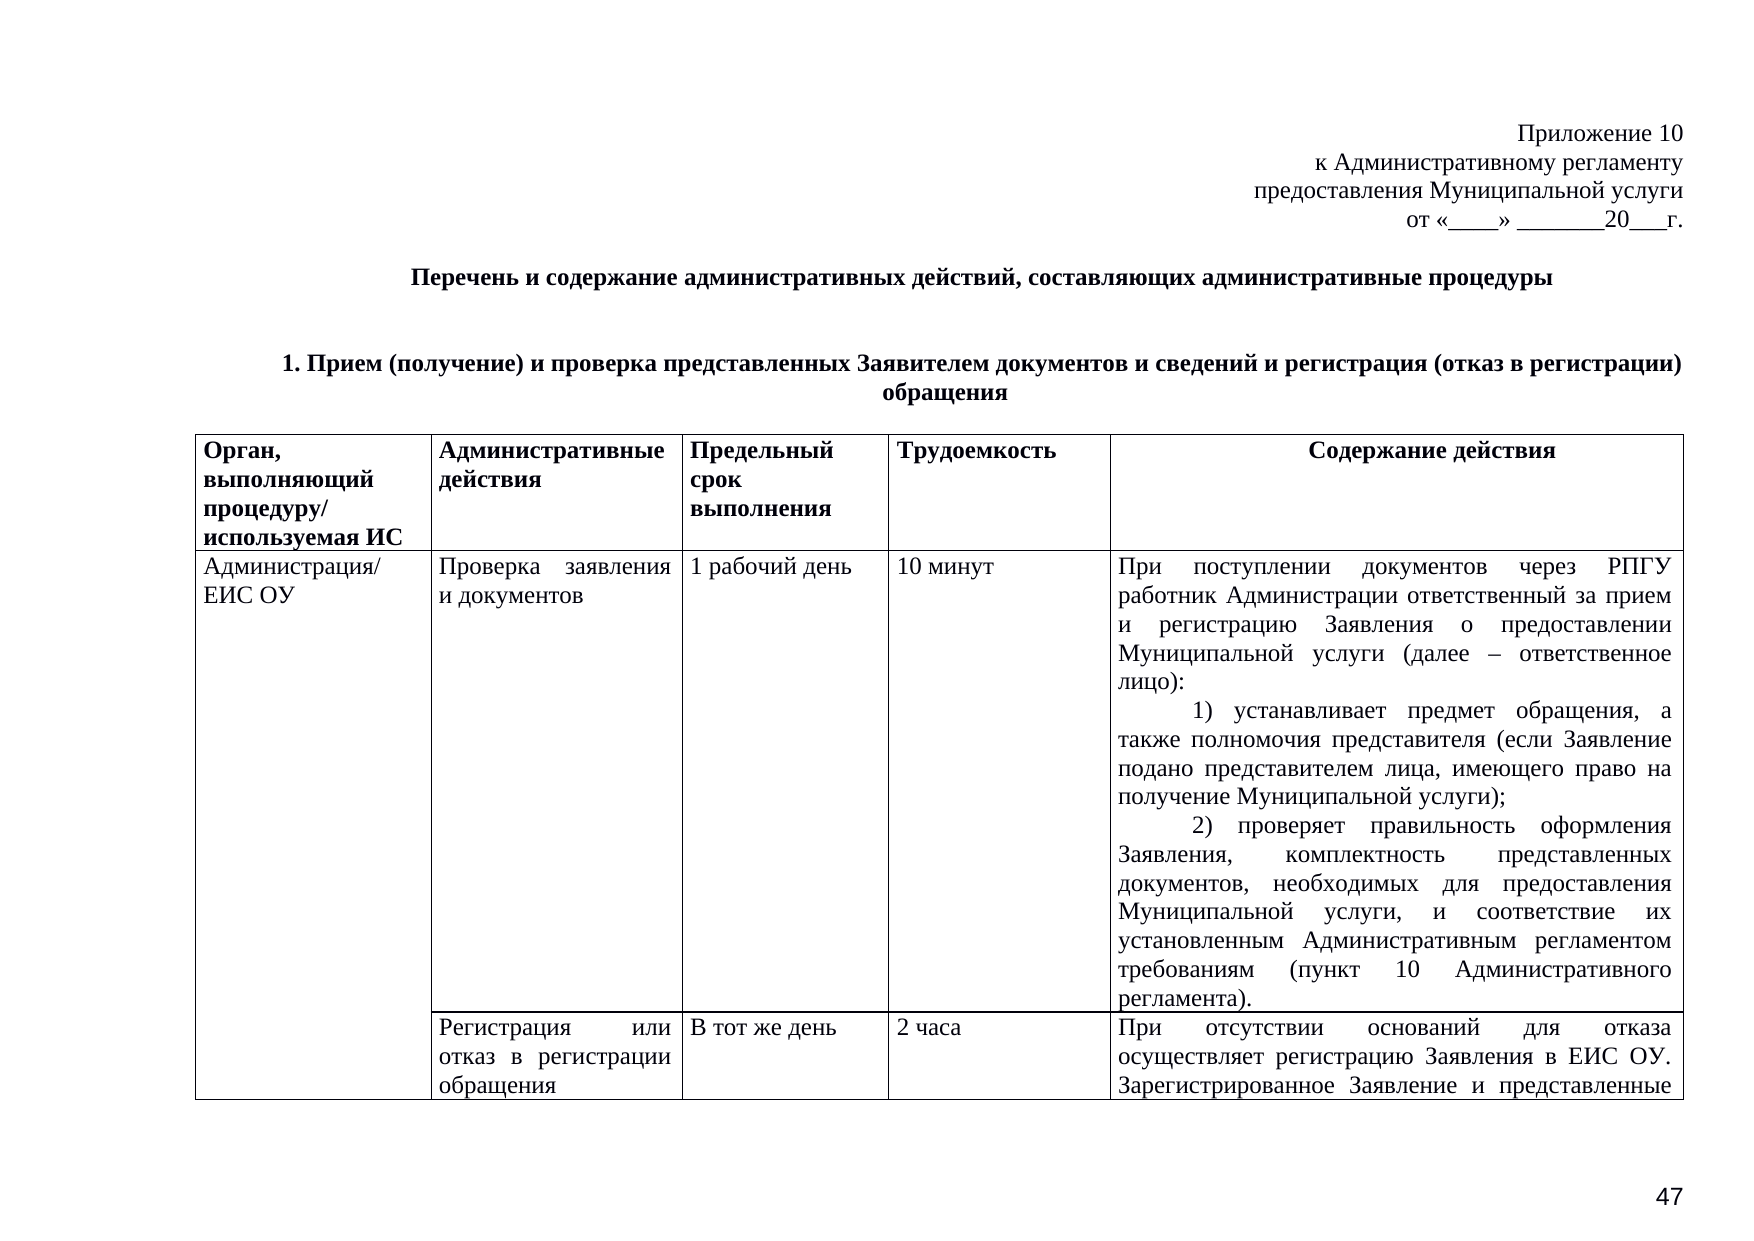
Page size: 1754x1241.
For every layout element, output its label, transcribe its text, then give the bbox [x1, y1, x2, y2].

table_header Предельный срок выполнения [683, 435, 888, 550]
text предоставления Муниципальной услуги [207, 176, 1683, 204]
table_cell Проверка заявления и документов [432, 551, 682, 1011]
table_header Содержание действия [1111, 435, 1683, 550]
text Перечень и содержание административных действий, составляющих административные процедуры [207, 262, 1683, 291]
table_header Трудоемкость [889, 435, 1110, 550]
table_cell 2 часа [889, 1013, 1110, 1099]
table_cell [432, 1013, 682, 1099]
table_cell В тот же день [683, 1013, 888, 1099]
text от «____» _______20___г. [207, 204, 1683, 233]
table_cell Администрация/ ЕИС ОУ [196, 551, 431, 1099]
table_cell При поступлении документов через РПГУ работник Администрации ответственный за прием и регистрацию Заявления о предоставлении Муниципальной услуги (далее – ответственное лицо): 1) устанавливает предмет обращения, а также полномочия представителя (если Заявление подано представителем лица, имеющего право на получение Муниципальной услуги); 2) проверяет правильность оформления Заявления, комплектность представленных документов, необходимых для предоставления Муниципальной услуги, и соответствие их установленным Административным регламентом требованиям (пункт 10 Административного регламента). [1111, 551, 1683, 1011]
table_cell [1111, 1013, 1683, 1099]
text 1. Прием (получение) и проверка представленных Заявителем документов и сведений и регистрация (отказ в регистрации) обращения [207, 348, 1683, 406]
table_cell 1 рабочий день [683, 551, 888, 1011]
table_cell 10 минут [889, 551, 1110, 1011]
table_header Орган, выполняющий процедуру/ используемая ИС [196, 435, 431, 550]
text Приложение 10 [207, 118, 1683, 147]
text к Административному регламенту [207, 147, 1683, 176]
table_header Административные действия [432, 435, 682, 550]
